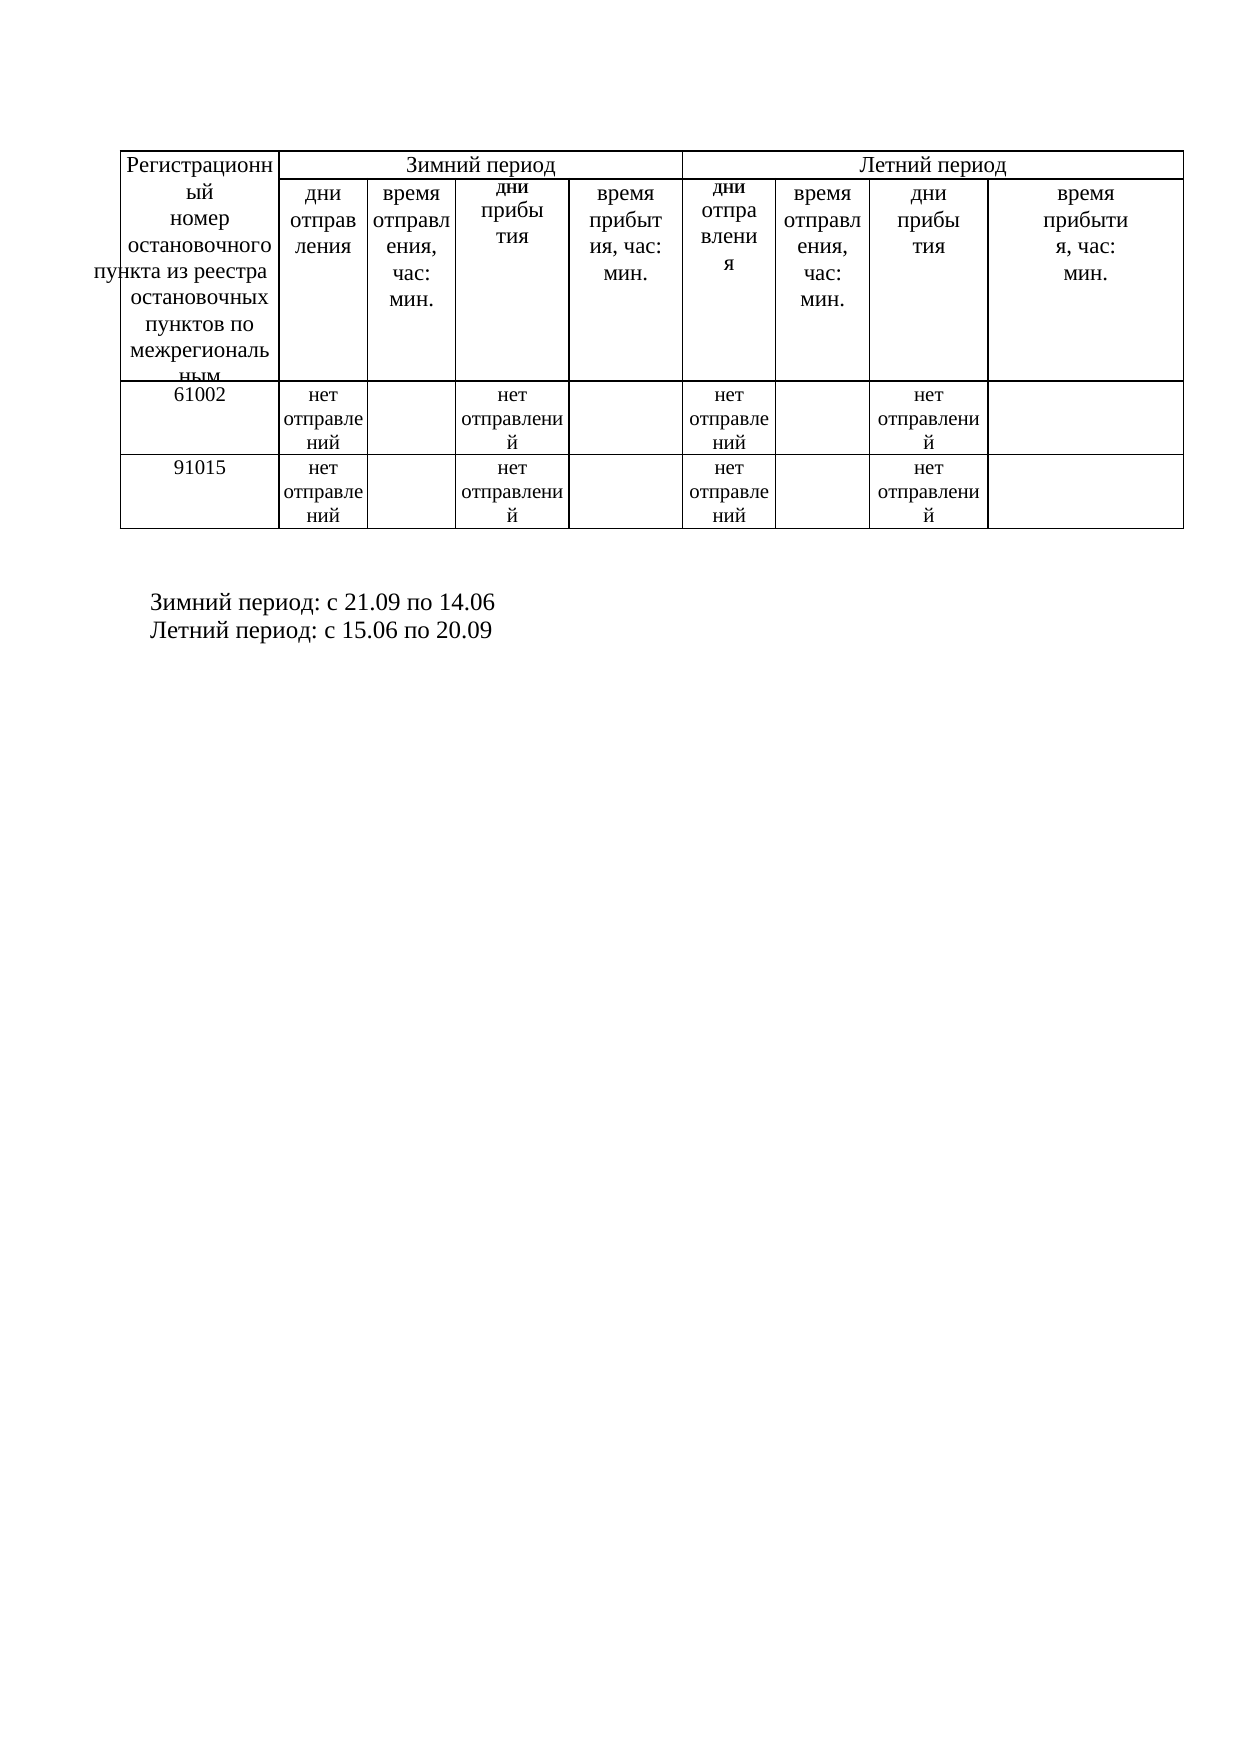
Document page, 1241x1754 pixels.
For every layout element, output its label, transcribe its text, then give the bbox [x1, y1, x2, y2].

table_cell время отправл ения, час: мин. [368, 180, 455, 380]
table_cell нет отправлений [456, 455, 568, 527]
table_cell [989, 382, 1183, 454]
table_cell нет отправлений [280, 455, 367, 527]
table_cell время прибыти я, час: мин. [989, 180, 1183, 380]
table_cell [570, 382, 682, 454]
table_cell время отправл ения, час: мин. [776, 180, 869, 380]
table_cell нет отправлений [683, 455, 775, 527]
table_cell нет отправлений [456, 382, 568, 454]
table_cell нет отправлений [870, 455, 987, 527]
table_cell [776, 455, 869, 527]
table_cell 61002 [121, 382, 278, 454]
table_cell 91015 [121, 455, 278, 527]
table_header Летний период [683, 152, 1183, 178]
table_cell [368, 455, 455, 527]
table_cell [570, 455, 682, 527]
table_cell время прибыт ия, час: мин. [570, 180, 682, 380]
table_cell дни прибы тия [870, 180, 987, 380]
table_cell [989, 455, 1183, 527]
table_cell нет отправлений [683, 382, 775, 454]
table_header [121, 152, 278, 380]
text Летний период: с 15.06 по 20.09 [150, 615, 1090, 644]
table_cell дни отправ ления [280, 180, 367, 380]
table_cell нет отправлений [870, 382, 987, 454]
table_cell ДНИ отпра влени я [683, 180, 775, 380]
table_cell [368, 382, 455, 454]
table_cell нет отправлений [280, 382, 367, 454]
table_cell ДНИ прибы тия [456, 180, 568, 380]
table_cell [776, 382, 869, 454]
text Зимний период: с 21.09 по 14.06 [150, 587, 1090, 615]
table_header Зимний период [280, 152, 682, 178]
